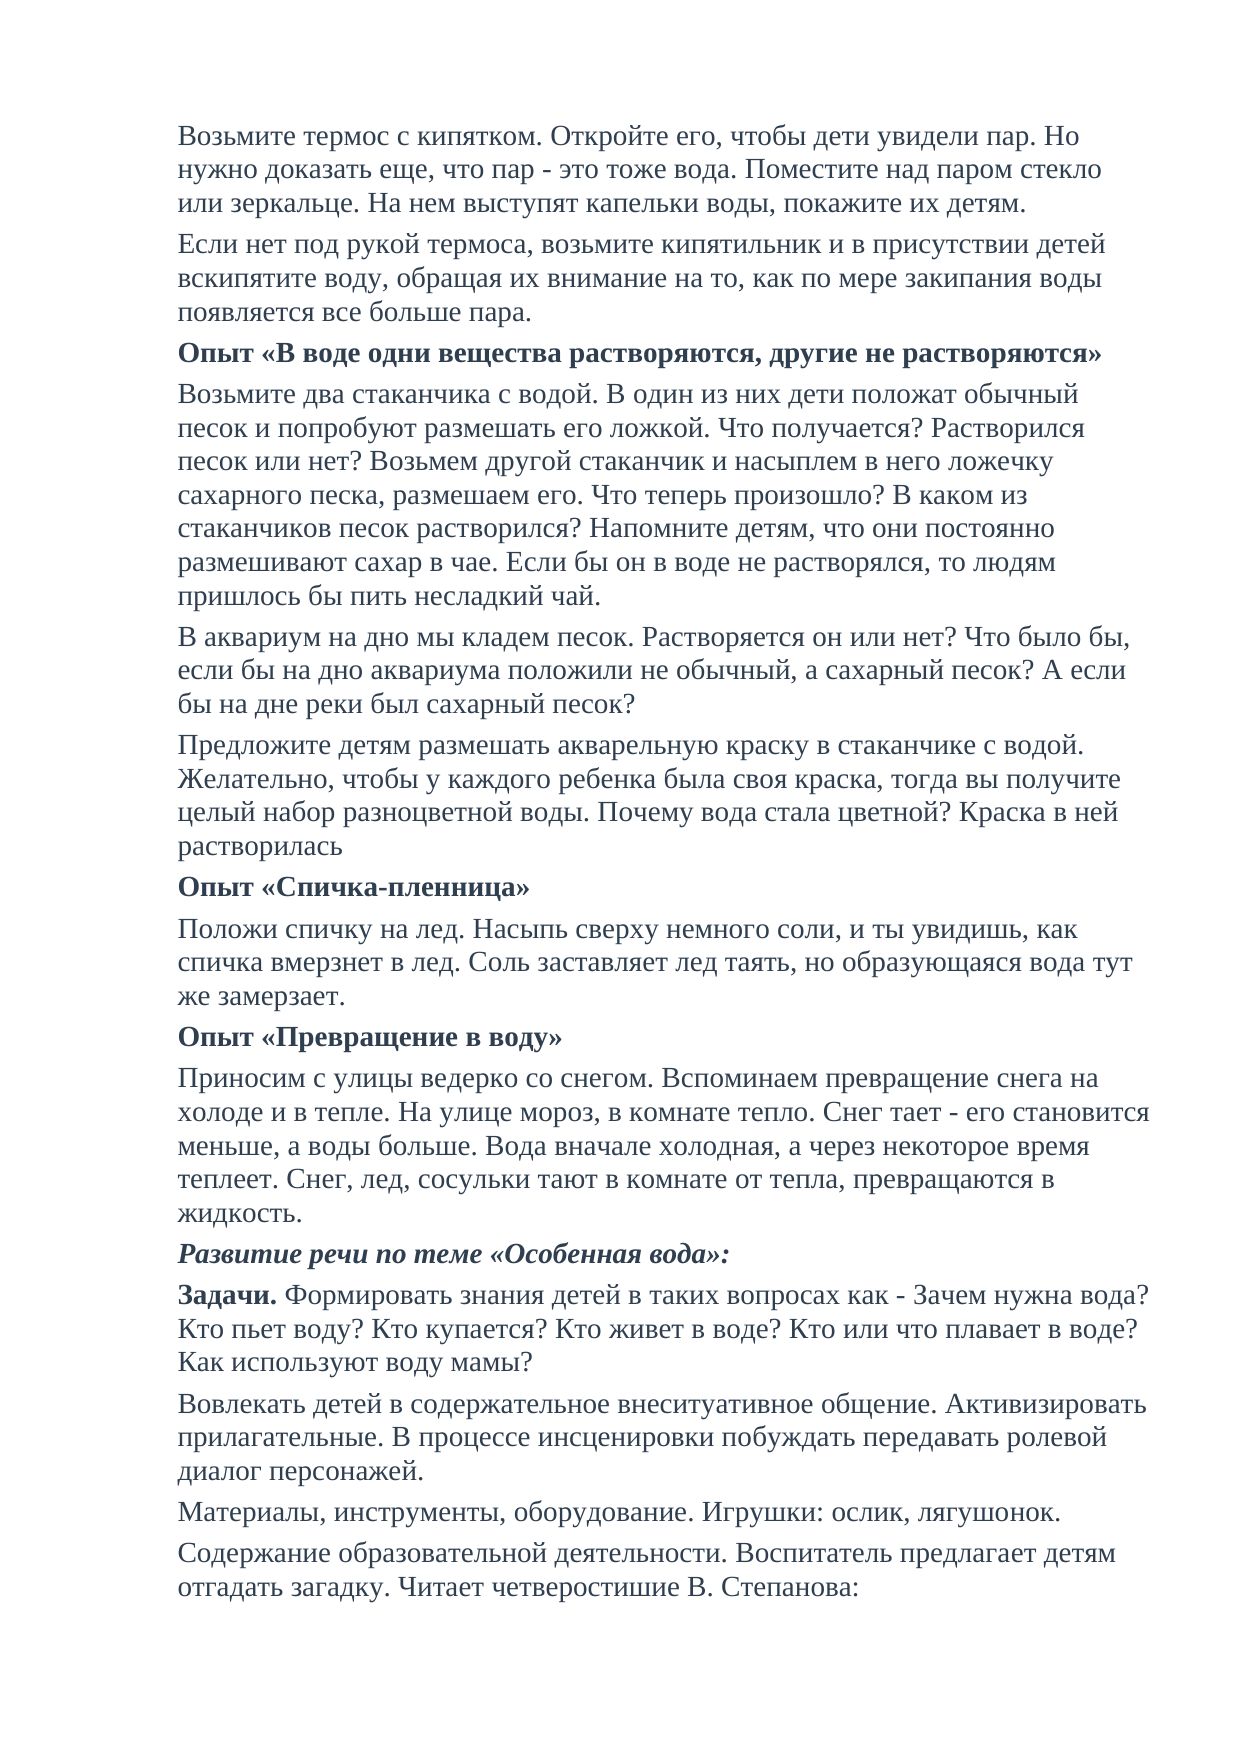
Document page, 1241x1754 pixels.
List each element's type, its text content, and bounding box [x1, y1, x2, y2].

text Задачи. Формировать знания детей в таких вопросах как - Зачем нужна вода? Кто пьет воду? Кто купается? Кто живет в воде? Кто или что плавает в воде? Как используют воду мамы? [177, 1277, 1152, 1378]
text Возьмите два стаканчика с водой. В один из них дети положат обычный песок и попробуют размешать его ложкой. Что получается? Растворился песок или нет? Возьмем другой стаканчик и насыплем в него ложечку сахарного песка, размешаем его. Что теперь произошло? В каком из стаканчиков песок растворился? Напомните детям, что они постоянно размешивают сахар в чае. Если бы он в воде не растворялся, то людям пришлось бы пить несладкий чай. [177, 376, 1152, 611]
text В аквариум на дно мы кладем песок. Растворяется он или нет? Что было бы, если бы на дно аквариума положили не обычный, а сахарный песок? А если бы на дне реки был сахарный песок? [177, 619, 1152, 719]
text Вовлекать детей в содержательное внеситуативное общение. Активизировать прилагательные. В процессе инсценировки побуждать передавать ролевой диалог персонажей. [177, 1386, 1152, 1486]
text Если нет под рукой термоса, возьмите кипятильник и в присутствии детей вскипятите воду, обращая их внимание на то, как по мере закипания воды появляется все больше пара. [177, 227, 1152, 327]
text Опыт «Превращение в воду» [177, 1019, 1152, 1053]
text Возьмите термос с кипятком. Откройте его, чтобы дети увидели пар. Но нужно доказать еще, что пар - это тоже вода. Поместите над паром стекло или зеркальце. На нем выступят капельки воды, покажите их детям. [177, 118, 1152, 219]
text Развитие речи по теме «Особенная вода»: [177, 1236, 1152, 1269]
text Материалы, инструменты, оборудование. Игрушки: ослик, лягушонок. [177, 1494, 1152, 1528]
text Опыт «В воде одни вещества растворяются, другие не растворяются» [177, 335, 1152, 368]
text Предложите детям размешать акварельную краску в стаканчике с водой. Желательно, чтобы у каждого ребенка была своя краска, тогда вы получите целый набор разноцветной воды. Почему вода стала цветной? Краска в ней растворилась [177, 727, 1152, 862]
text Содержание образовательной деятельности. Воспитатель предлагает детям отгадать загадку. Читает четверостишие В. Степанова: [177, 1536, 1152, 1603]
text Приносим с улицы ведерко со снегом. Вспоминаем превращение снега на холоде и в тепле. На улице мороз, в комнате тепло. Снег тает - его становится меньше, а воды больше. Вода вначале холодная, а через некоторое время теплеет. Снег, лед, сосульки тают в комнате от тепла, превращаются в жидкость. [177, 1061, 1152, 1228]
text Положи спичку на лед. Насыпь сверху немного соли, и ты увидишь, как спичка вмерзнет в лед. Соль заставляет лед таять, но образующаяся вода тут же замерзает. [177, 911, 1152, 1011]
text Опыт «Спичка-пленница» [177, 869, 1152, 903]
